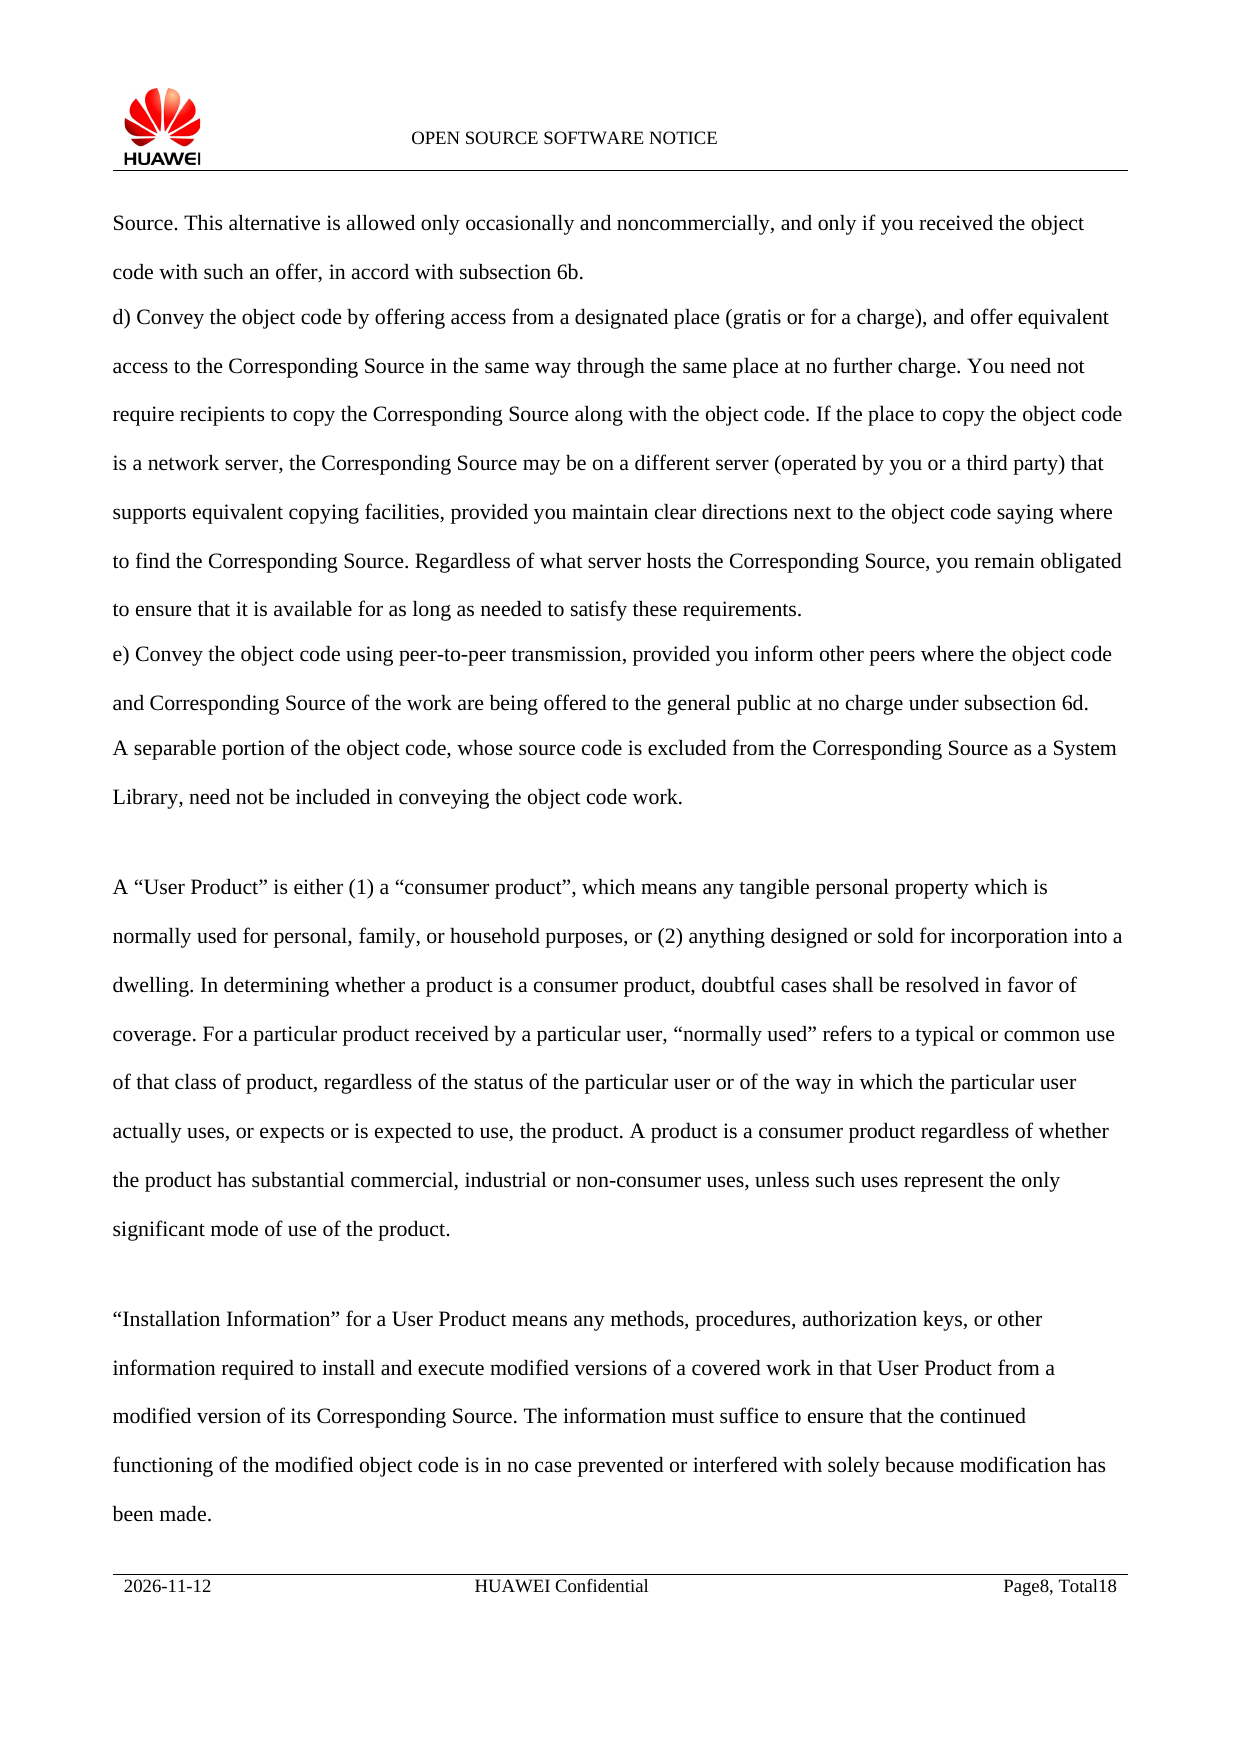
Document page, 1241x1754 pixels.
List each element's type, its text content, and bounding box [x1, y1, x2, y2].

text A “User Product” is either (1) a “consumer product”, which means any tangible personal property which is normally used for personal, family, or household purposes, or (2) anything designed or sold for incorporation into a dwelling. In determining whether a product is a consumer product, doubtful cases shall be resolved in favor of coverage. For a particular product received by a particular user, “normally used” refers to a typical or common use of that class of product, regardless of the status of the particular user or of the way in which the particular user actually uses, or expects or is expected to use, the product. A product is a consumer product regardless of whether the product has substantial commercial, industrial or non-consumer uses, unless such uses represent the only significant mode of use of the product. [112, 871, 1128, 1244]
text e) Convey the object code using peer-to-peer transmission, provided you inform other peers where the object code and Corresponding Source of the work are being offered to the general public at no charge under subsection 6d. [112, 638, 1128, 719]
text “Installation Information” for a User Product means any methods, procedures, authorization keys, or other information required to install and execute modified versions of a covered work in that User Product from a modified version of its Corresponding Source. The information must suffice to ensure that the continued functioning of the modified object code is in no case prevented or interfered with solely because modification has been made. [112, 1302, 1128, 1529]
text A separable portion of the object code, whose source code is excluded from the Corresponding Source as a System Library, need not be included in conveying the object code work. [112, 732, 1128, 813]
picture [124, 88, 201, 165]
text d) Convey the object code by offering access from a designated place (gratis or for a charge), and offer equivalent access to the Corresponding Source in the same way through the same place at no further charge. You need not require recipients to copy the Corresponding Source along with the object code. If the place to copy the object code is a network server, the Corresponding Source may be on a different server (operated by you or a third party) that supports equivalent copying facilities, provided you maintain clear directions next to the object code saying where to find the Corresponding Source. Regardless of what server hosts the Corresponding Source, you remain obligated to ensure that it is available for as long as needed to satisfy these requirements. [112, 300, 1128, 625]
